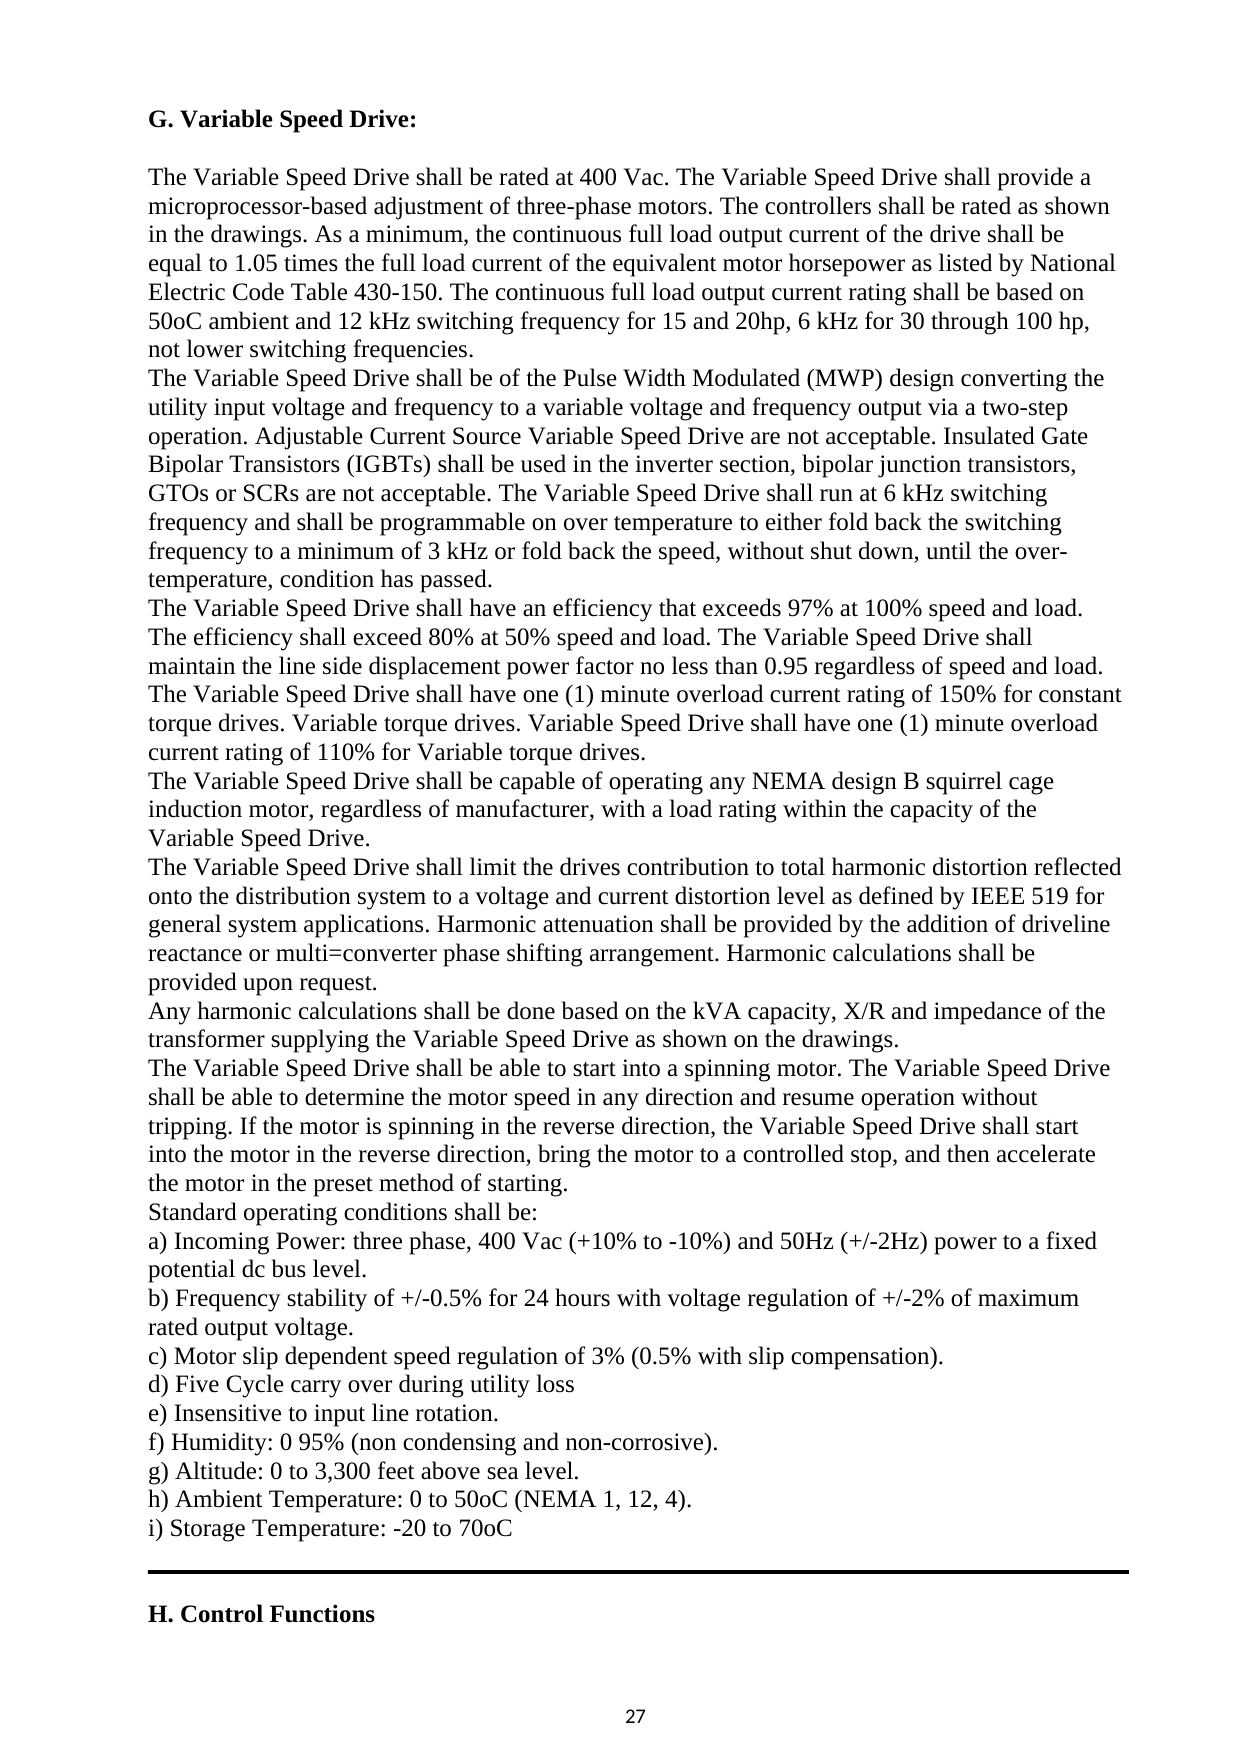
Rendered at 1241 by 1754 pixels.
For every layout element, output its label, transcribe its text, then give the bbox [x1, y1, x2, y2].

text Any harmonic calculations shall be done based on the kVA capacity, X/R and impedance of the transformer supplying the Variable Speed Drive as shown on the drawings. [148, 996, 1123, 1053]
text The Variable Speed Drive shall be of the Pulse Width Modulated (MWP) design converting the utility input voltage and frequency to a variable voltage and frequency output via a two-step operation. Adjustable Current Source Variable Speed Drive are not acceptable. Insulated Gate Bipolar Transistors (IGBTs) shall be used in the inverter section, bipolar junction transistors, GTOs or SCRs are not acceptable. The Variable Speed Drive shall run at 6 kHz switching frequency and shall be programmable on over temperature to either fold back the switching frequency to a minimum of 3 kHz or fold back the speed, without shut down, until the over-temperature, condition has passed. [148, 363, 1123, 593]
text Standard operating conditions shall be: [148, 1197, 1123, 1226]
text G. Variable Speed Drive: [148, 104, 1123, 133]
text h) Ambient Temperature: 0 to 50oC (NEMA 1, 12, 4). [148, 1484, 1123, 1513]
text a) Incoming Power: three phase, 400 Vac (+10% to -10%) and 50Hz (+/-2Hz) power to a fixed potential dc bus level. [148, 1226, 1123, 1283]
picture [147, 1570, 1129, 1574]
text e) Insensitive to input line rotation. [148, 1398, 1123, 1427]
text The Variable Speed Drive shall be able to start into a spinning motor. The Variable Speed Drive shall be able to determine the motor speed in any direction and resume operation without tripping. If the motor is spinning in the reverse direction, the Variable Speed Drive shall start into the motor in the reverse direction, bring the motor to a controlled stop, and then accelerate the motor in the preset method of starting. [148, 1053, 1123, 1197]
text The Variable Speed Drive shall have an efficiency that exceeds 97% at 100% speed and load. The efficiency shall exceed 80% at 50% speed and load. The Variable Speed Drive shall maintain the line side displacement power factor no less than 0.95 regardless of speed and load. The Variable Speed Drive shall have one (1) minute overload current rating of 150% for constant torque drives. Variable torque drives. Variable Speed Drive shall have one (1) minute overload current rating of 110% for Variable torque drives. [148, 593, 1123, 766]
text H. Control Functions [148, 1599, 1123, 1628]
text c) Motor slip dependent speed regulation of 3% (0.5% with slip compensation). [148, 1341, 1123, 1369]
text d) Five Cycle carry over during utility loss [148, 1369, 1123, 1398]
text i) Storage Temperature: -20 to 70oC [148, 1513, 1123, 1542]
text The Variable Speed Drive shall limit the drives contribution to total harmonic distortion reflected onto the distribution system to a voltage and current distortion level as defined by IEEE 519 for general system applications. Harmonic attenuation shall be provided by the addition of driveline reactance or multi=converter phase shifting arrangement. Harmonic calculations shall be provided upon request. [148, 852, 1123, 996]
text g) Altitude: 0 to 3,300 feet above sea level. [148, 1456, 1123, 1484]
text The Variable Speed Drive shall be capable of operating any NEMA design B squirrel cage induction motor, regardless of manufacturer, with a load rating within the capacity of the Variable Speed Drive. [148, 766, 1123, 852]
text b) Frequency stability of +/-0.5% for 24 hours with voltage regulation of +/-2% of maximum rated output voltage. [148, 1283, 1123, 1341]
text f) Humidity: 0 95% (non condensing and non-corrosive). [148, 1427, 1123, 1456]
text The Variable Speed Drive shall be rated at 400 Vac. The Variable Speed Drive shall provide a microprocessor-based adjustment of three-phase motors. The controllers shall be rated as shown in the drawings. As a minimum, the continuous full load output current of the drive shall be equal to 1.05 times the full load current of the equivalent motor horsepower as listed by National Electric Code Table 430-150. The continuous full load output current rating shall be based on 50oC ambient and 12 kHz switching frequency for 15 and 20hp, 6 kHz for 30 through 100 hp, not lower switching frequencies. [148, 162, 1123, 363]
